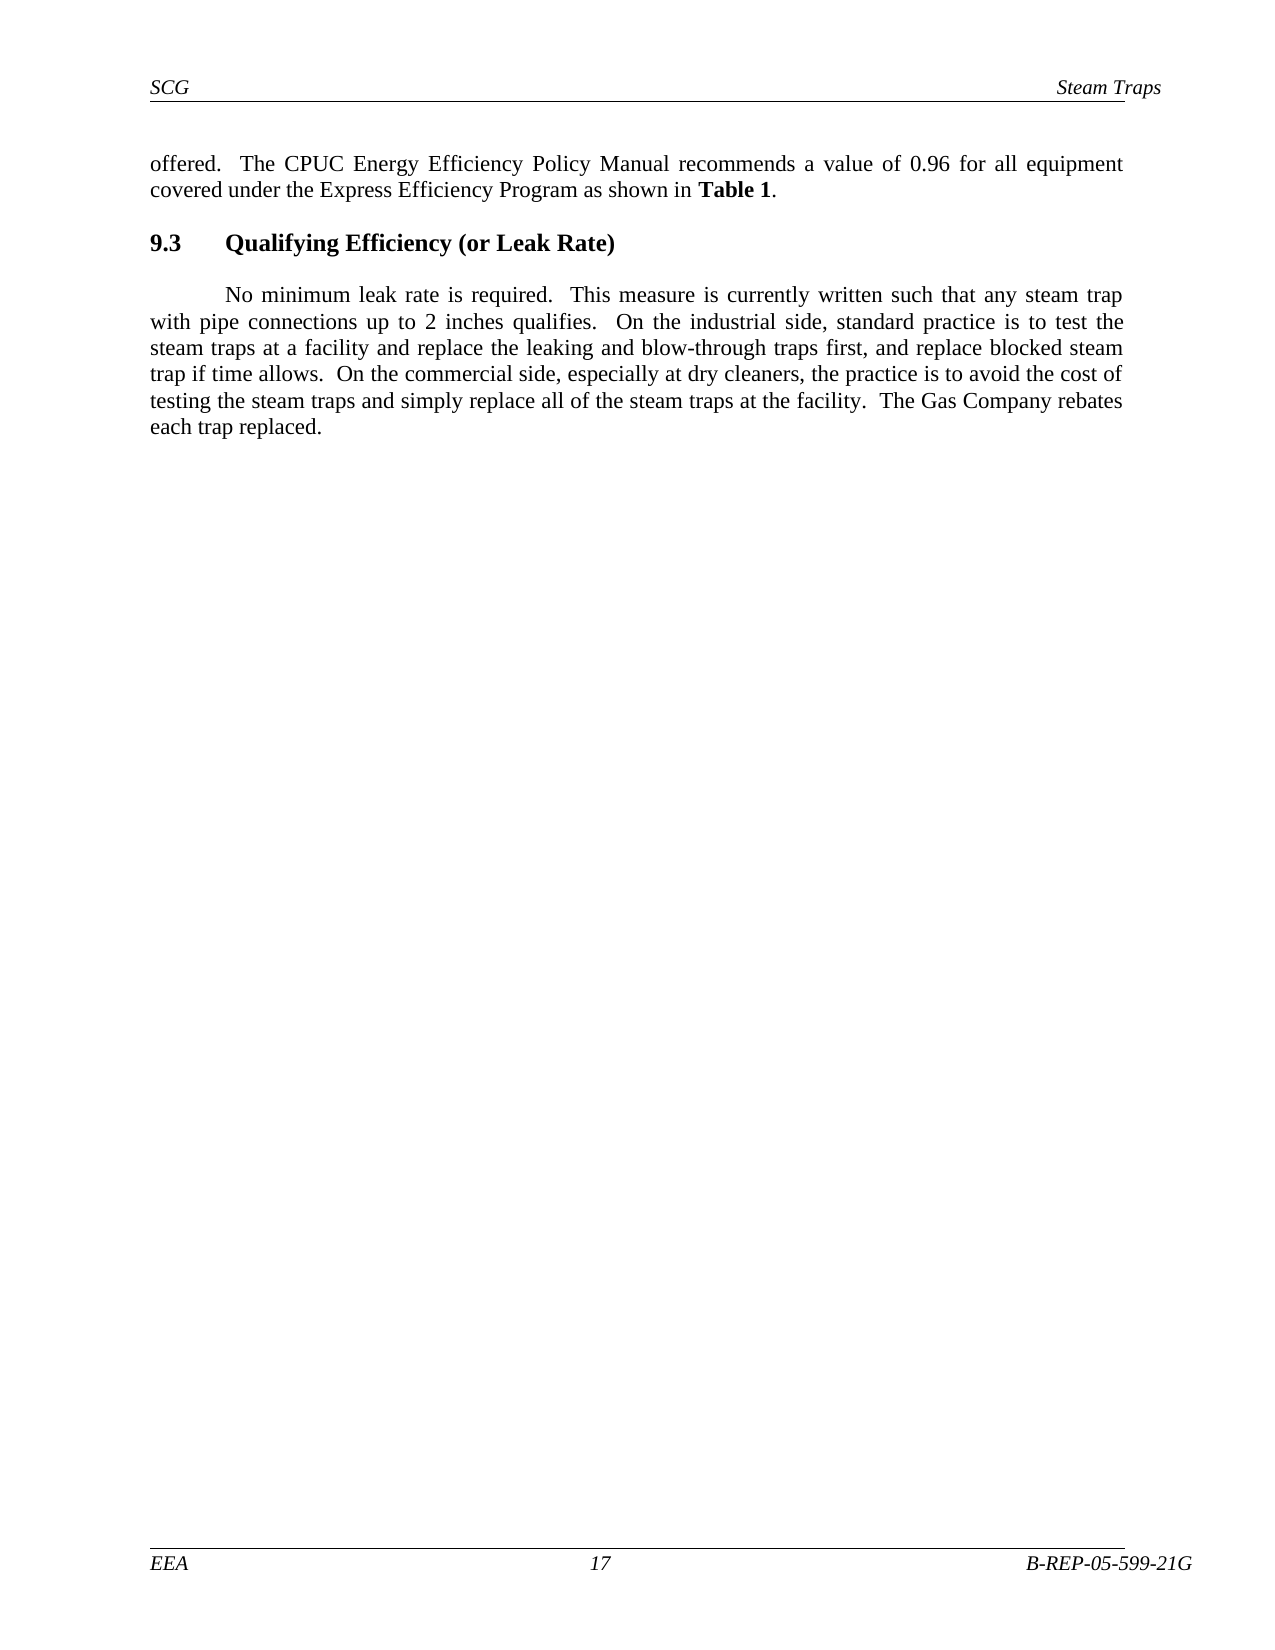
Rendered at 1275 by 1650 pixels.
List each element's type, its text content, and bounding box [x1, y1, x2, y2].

text No minimum leak rate is required. This measure is currently written such that any steam trap with pipe connections up to 2 inches qualifies. On the industrial side, standard practice is to test the steam traps at a facility and replace the leaking and blow-through traps first, and replace blocked steam trap if time allows. On the commercial side, especially at dry cleaners, the practice is to avoid the cost of testing the steam traps and simply replace all of the steam traps at the facility. The Gas Company rebates each trap replaced. [150, 281, 1125, 439]
subtitle 9.3 Qualifying Efficiency (or Leak Rate) [150, 228, 1125, 256]
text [150, 150, 1125, 203]
